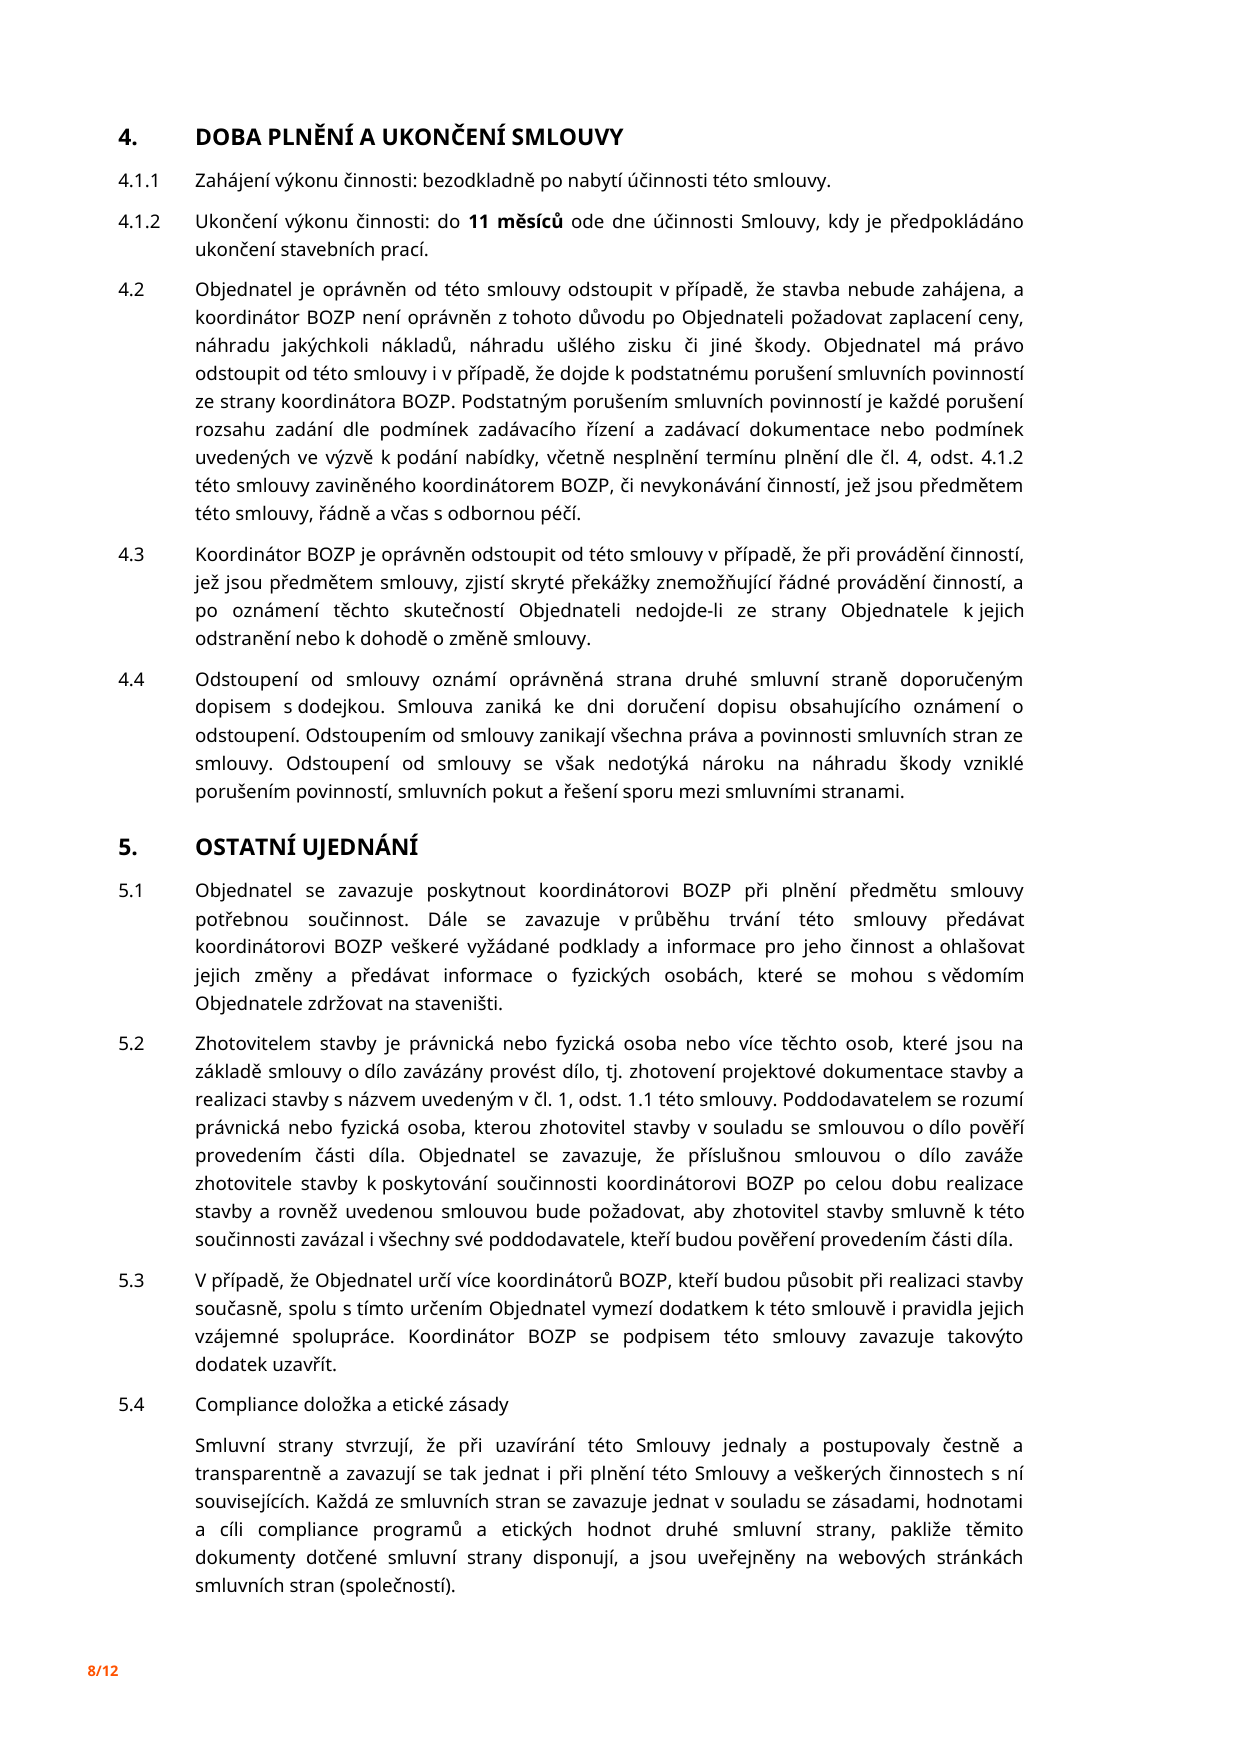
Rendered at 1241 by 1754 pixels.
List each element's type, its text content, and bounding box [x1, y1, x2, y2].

list Zahájení výkonu činnosti: bezodkladně po nabytí účinnosti této smlouvy. [118, 167, 1024, 193]
list V případě, že Objednatel určí více koordinátorů BOZP, kteří budou působit při realizaci stavby současně, spolu s tímto určením Objednatel vymezí dodatkem k této smlouvě i pravidla jejich vzájemné spolupráce. Koordinátor BOZP se podpisem této smlouvy zavazuje takovýto dodatek uzavřít. [118, 1267, 1024, 1377]
list Koordinátor BOZP je oprávněn odstoupit od této smlouvy v případě, že při provádění činností, jež jsou předmětem smlouvy, zjistí skryté překážky znemožňující řádné provádění činností, a po oznámení těchto skutečností Objednateli nedojde-li ze strany Objednatele k jejich odstranění nebo k dohodě o změně smlouvy. [118, 541, 1024, 651]
list Compliance doložka a etické zásady [118, 1392, 1024, 1417]
list OSTATNÍ UJEDNÁNÍ [118, 831, 1024, 862]
list DOBA PLNĚNÍ A UKONČENÍ SMLOUVY [118, 121, 1024, 152]
list Odstoupení od smlouvy oznámí oprávněná strana druhé smluvní straně doporučeným dopisem s dodejkou. Smlouva zaniká ke dni doručení dopisu obsahujícího oznámení o odstoupení. Odstoupením od smlouvy zanikají všechna práva a povinnosti smluvních stran ze smlouvy. Odstoupení od smlouvy se však nedotýká nároku na náhradu škody vzniklé porušením povinností, smluvních pokut a řešení sporu mezi smluvními stranami. [118, 666, 1024, 803]
text Smluvní strany stvrzují, že při uzavírání této Smlouvy jednaly a postupovaly čestně a transparentně a zavazují se tak jednat i při plnění této Smlouvy a veškerých činnostech s ní souvisejících. Každá ze smluvních stran se zavazuje jednat v souladu se zásadami, hodnotami a cíli compliance programů a etických hodnot druhé smluvní strany, pakliže těmito dokumenty dotčené smluvní strany disponují, a jsou uveřejněny na webových stránkách smluvních stran (společností). [195, 1432, 1024, 1598]
list Ukončení výkonu činnosti: do 11 měsíců ode dne účinnosti Smlouvy, kdy je předpokládáno ukončení stavebních prací. [118, 208, 1024, 262]
list Objednatel je oprávněn od této smlouvy odstoupit v případě, že stavba nebude zahájena, a koordinátor BOZP není oprávněn z tohoto důvodu po Objednateli požadovat zaplacení ceny, náhradu jakýchkoli nákladů, náhradu ušlého zisku či jiné škody. Objednatel má právo odstoupit od této smlouvy i v případě, že dojde k podstatnému porušení smluvních povinností ze strany koordinátora BOZP. Podstatným porušením smluvních povinností je každé porušení rozsahu zadání dle podmínek zadávacího řízení a zadávací dokumentace nebo podmínek uvedených ve výzvě k podání nabídky, včetně nesplnění termínu plnění dle čl. 4, odst. 4.1.2 této smlouvy zaviněného koordinátorem BOZP, či nevykonávání činností, jež jsou předmětem této smlouvy, řádně a včas s odbornou péčí. [118, 277, 1024, 526]
list Zhotovitelem stavby je právnická nebo fyzická osoba nebo více těchto osob, které jsou na základě smlouvy o dílo zavázány provést dílo, tj. zhotovení projektové dokumentace stavby a realizaci stavby s názvem uvedeným v čl. 1, odst. 1.1 této smlouvy. Poddodavatelem se rozumí právnická nebo fyzická osoba, kterou zhotovitel stavby v souladu se smlouvou o dílo pověří provedením části díla. Objednatel se zavazuje, že příslušnou smlouvou o dílo zaváže zhotovitele stavby k poskytování součinnosti koordinátorovi BOZP po celou dobu realizace stavby a rovněž uvedenou smlouvou bude požadovat, aby zhotovitel stavby smluvně k této součinnosti zavázal i všechny své poddodavatele, kteří budou pověření provedením části díla. [118, 1030, 1024, 1252]
list Objednatel se zavazuje poskytnout koordinátorovi BOZP při plnění předmětu smlouvy potřebnou součinnost. Dále se zavazuje v průběhu trvání této smlouvy předávat koordinátorovi BOZP veškeré vyžádané podklady a informace pro jeho činnost a ohlašovat jejich změny a předávat informace o fyzických osobách, které se mohou s vědomím Objednatele zdržovat na staveništi. [118, 878, 1024, 1015]
